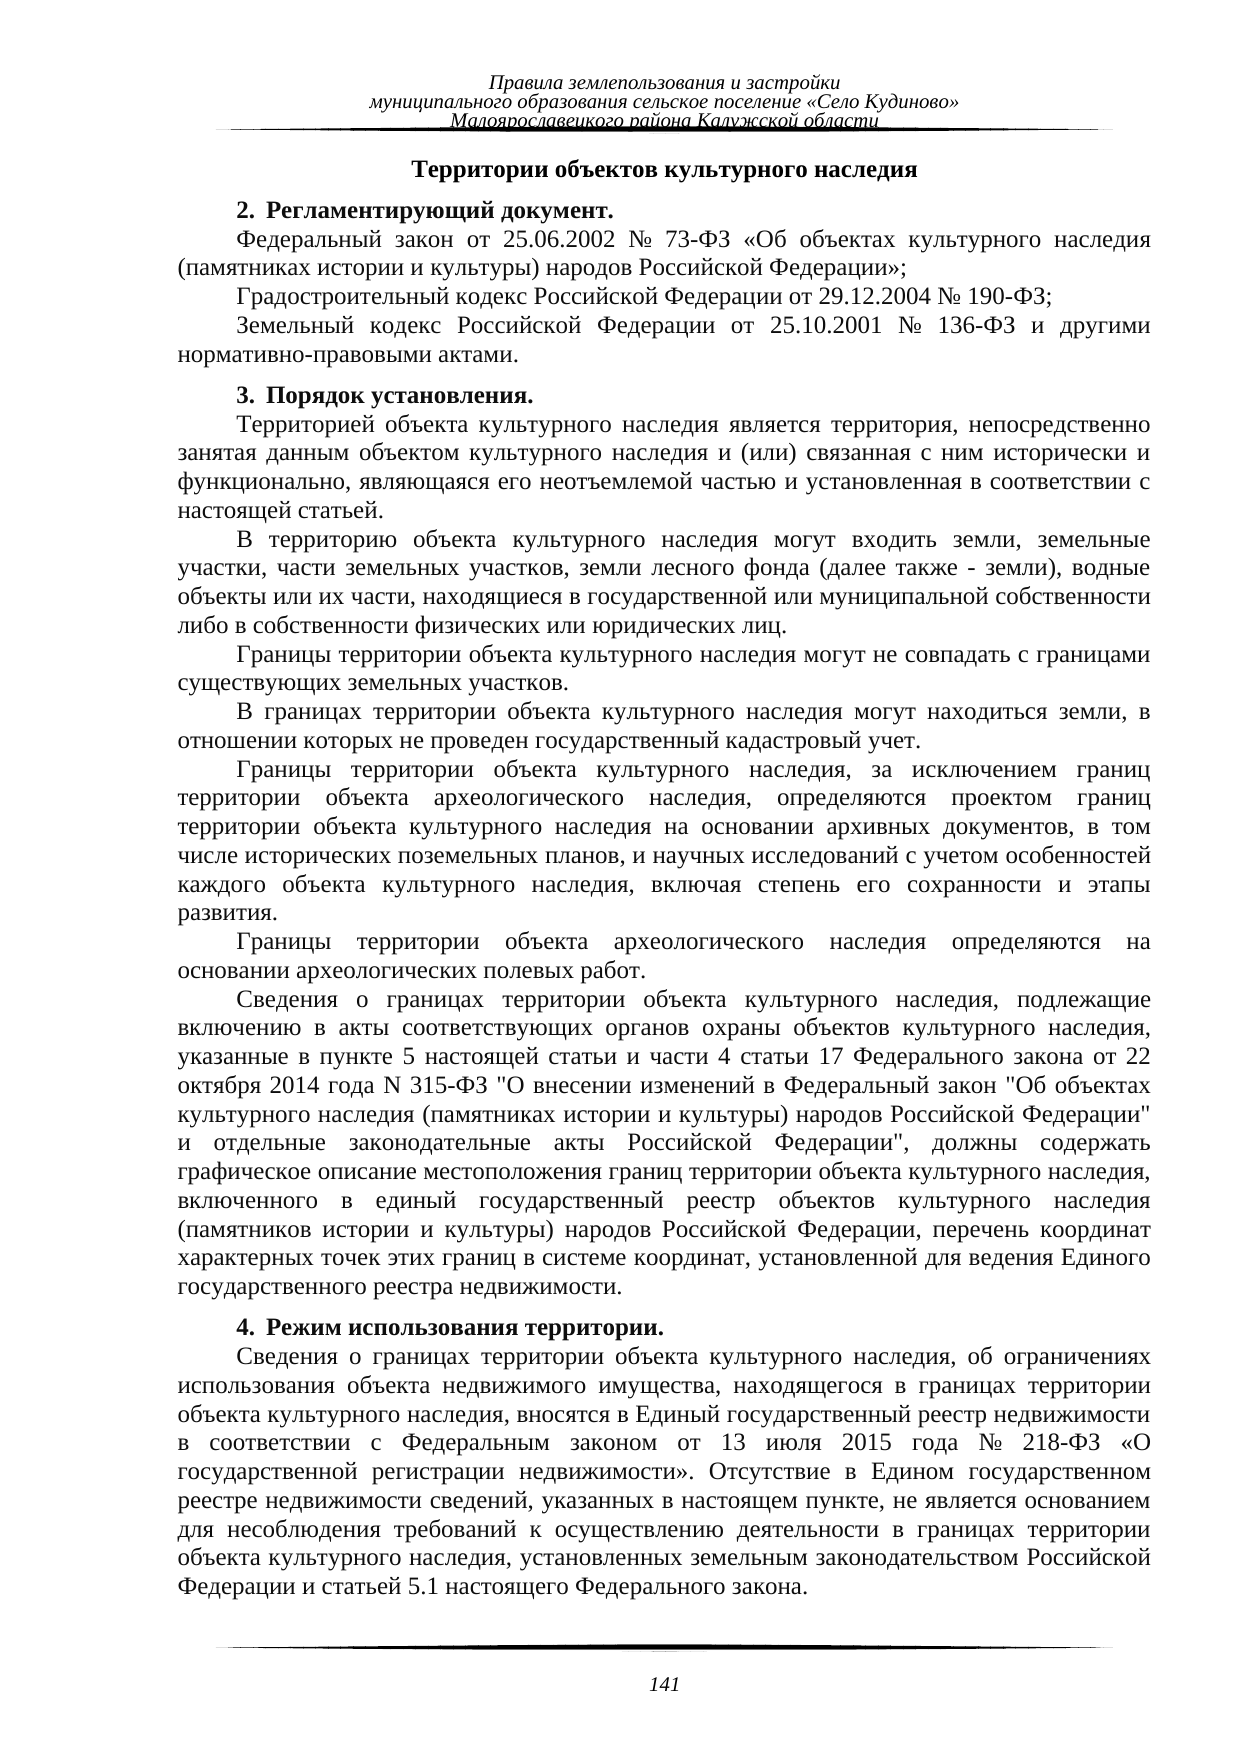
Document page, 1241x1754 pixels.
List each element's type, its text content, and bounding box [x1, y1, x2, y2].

text Территорией объекта культурного наследия является территория, непосредственно занятая данным объектом культурного наследия и (или) связанная с ним исторически и функционально, являющаяся его неотъемлемой частью и установленная в соответствии с настоящей статьей. [177, 409, 1152, 524]
list Режим использования территории. [236, 1312, 1152, 1341]
text В границах территории объекта культурного наследия могут находиться земли, в отношении которых не проведен государственный кадастровый учет. [177, 696, 1152, 754]
text Градостроительный кодекс Российской Федерации от 29.12.2004 № 190-ФЗ; [177, 281, 1152, 310]
text Границы территории объекта археологического наследия определяются на основании археологических полевых работ. [177, 926, 1152, 984]
text В территорию объекта культурного наследия могут входить земли, земельные участки, части земельных участков, земли лесного фонда (далее также - земли), водные объекты или их части, находящиеся в государственной или муниципальной собственности либо в собственности физических или юридических лиц. [177, 524, 1152, 639]
picture [215, 125, 1113, 134]
text Границы территории объекта культурного наследия могут не совпадать с границами существующих земельных участков. [177, 639, 1152, 696]
list Порядок установления. [236, 380, 1152, 409]
picture [215, 1643, 1113, 1652]
text Федеральный закон от 25.06.2002 № 73-ФЗ «Об объектах культурного наследия (памятниках истории и культуры) народов Российской Федерации»; [177, 224, 1152, 281]
text Земельный кодекс Российской Федерации от 25.10.2001 № 136-ФЗ и другими нормативно-правовыми актами. [177, 310, 1152, 367]
text Территории объектов культурного наследия [177, 154, 1152, 182]
text Границы территории объекта культурного наследия, за исключением границ территории объекта археологического наследия, определяются проектом границ территории объекта культурного наследия на основании архивных документов, в том числе исторических поземельных планов, и научных исследований с учетом особенностей каждого объекта культурного наследия, включая степень его сохранности и этапы развития. [177, 754, 1152, 926]
text Сведения о границах территории объекта культурного наследия, об ограничениях использования объекта недвижимого имущества, находящегося в границах территории объекта культурного наследия, вносятся в Единый государственный реестр недвижимости в соответствии с Федеральным законом от 13 июля 2015 года № 218-ФЗ «О государственной регистрации недвижимости». Отсутствие в Едином государственном реестре недвижимости сведений, указанных в настоящем пункте, не является основанием для несоблюдения требований к осуществлению деятельности в границах территории объекта культурного наследия, установленных земельным законодательством Российской Федерации и статьей 5.1 настоящего Федерального закона. [177, 1341, 1152, 1600]
list Регламентирующий документ. [236, 195, 1152, 224]
text Сведения о границах территории объекта культурного наследия, подлежащие включению в акты соответствующих органов охраны объектов культурного наследия, указанные в пункте 5 настоящей статьи и части 4 статьи 17 Федерального закона от 22 октября 2014 года N 315-ФЗ "О внесении изменений в Федеральный закон "Об объектах культурного наследия (памятниках истории и культуры) народов Российской Федерации" и отдельные законодательные акты Российской Федерации", должны содержать графическое описание местоположения границ территории объекта культурного наследия, включенного в единый государственный реестр объектов культурного наследия (памятников истории и культуры) народов Российской Федерации, перечень координат характерных точек этих границ в системе координат, установленной для ведения Единого государственного реестра недвижимости. [177, 984, 1152, 1300]
